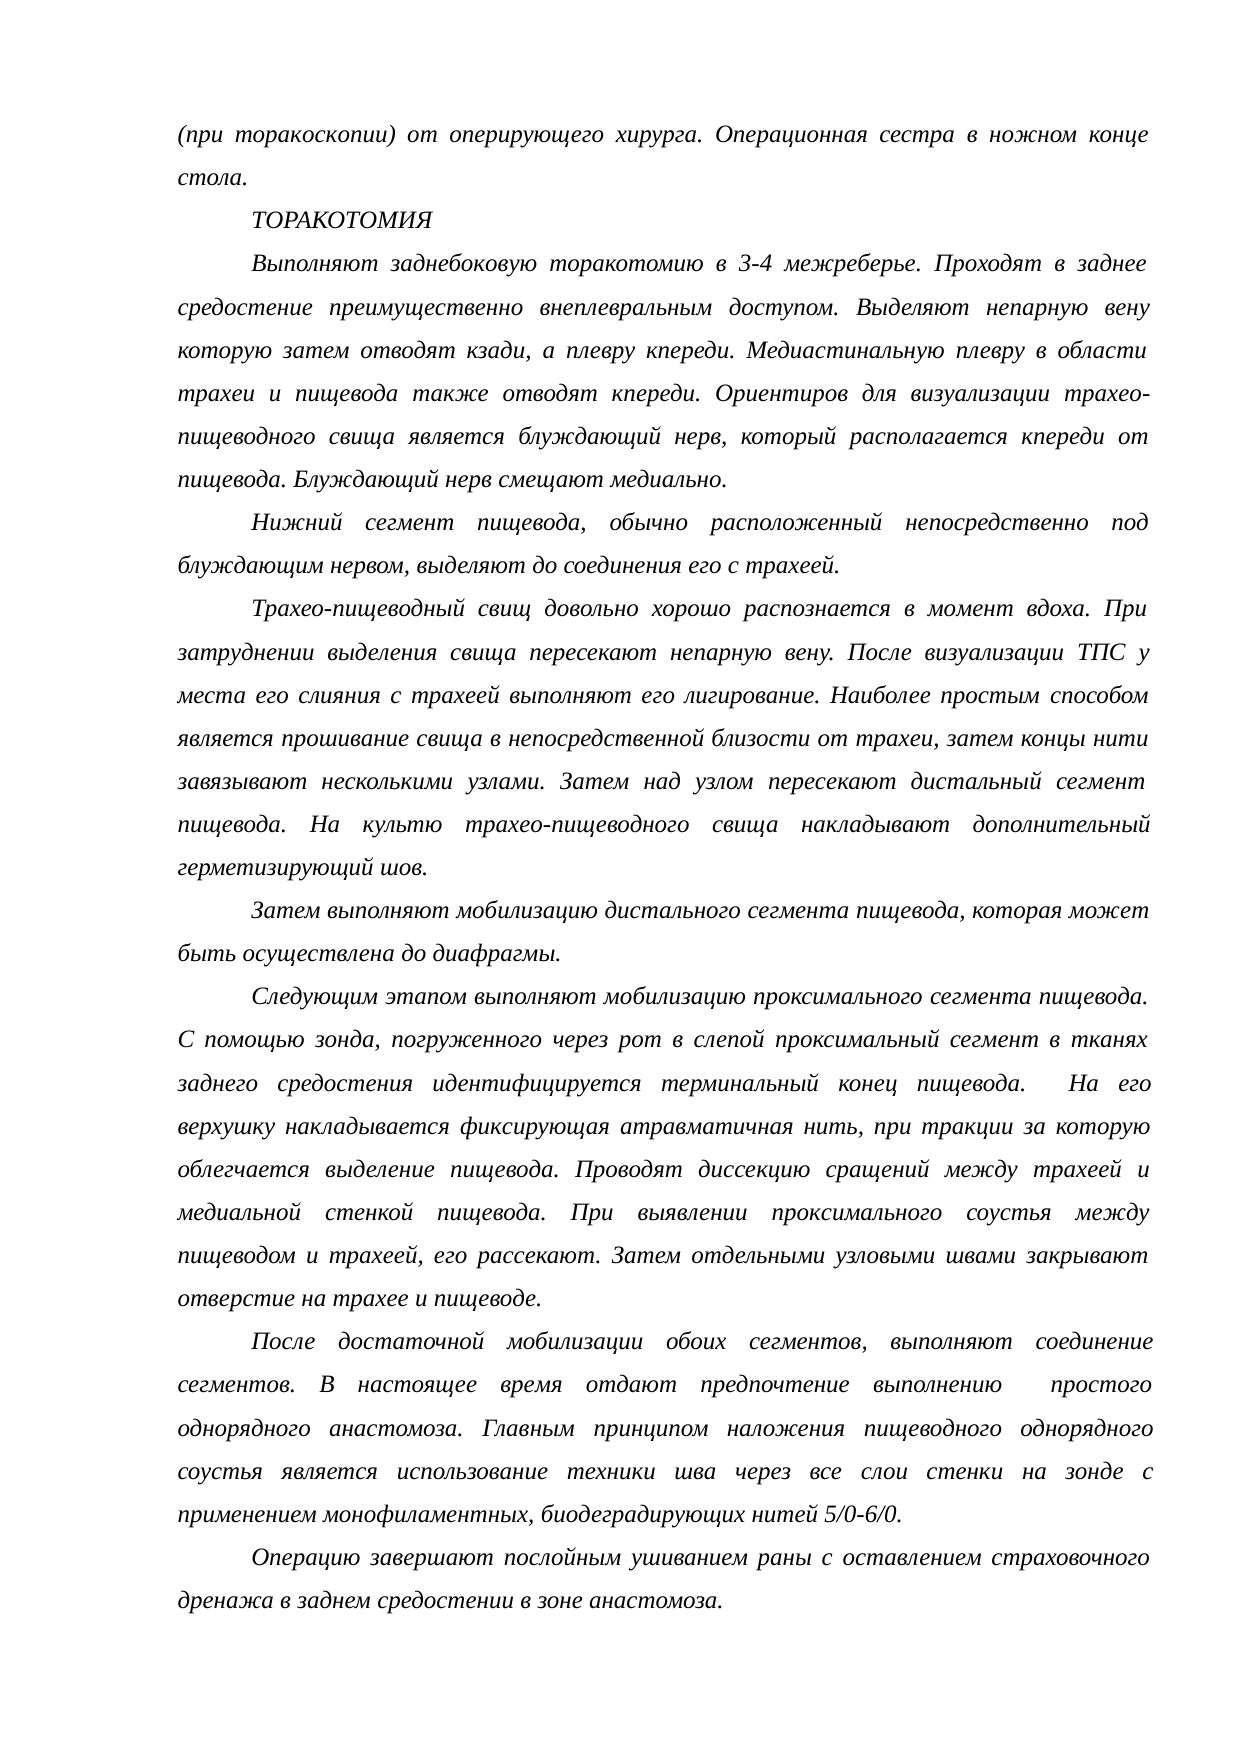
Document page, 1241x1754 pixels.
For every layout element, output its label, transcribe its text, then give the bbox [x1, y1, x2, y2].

text трахеи и пищевода также отводят кпереди. Ориентиров для визуализации трахео- [177, 378, 1154, 407]
text (при торакоскопии) от оперирующего хирурга. Операционная сестра в ножном конце [177, 119, 1154, 148]
text Следующим этапом выполняют мобилизацию проксимального сегмента пищевода. С помощью зонда, погруженного через рот в слепой проксимальный сегмент в тканях заднего средостения идентифицируется терминальный конец пищевода. На его верхушку накладывается фиксирующая атравматичная нить, при тракции за которую облегчается выделение пищевода. Проводят диссекцию сращений между трахеей и медиальной стенкой пищевода. При выявлении проксимального соустья между пищеводом и трахеей, его рассекают. Затем отдельными узловыми швами закрывают отверстие на трахее и пищеводе. [177, 981, 1154, 1312]
text завязывают несколькими узлами. Затем над узлом пересекают дистальный сегмент [177, 766, 1154, 795]
text Трахео-пищеводный свищ довольно хорошо распознается в момент вдоха. При [251, 593, 1154, 622]
text стола. [177, 162, 1154, 191]
text которую затем отводят кзади, а плевру кпереди. Медиастинальную плевру в области [177, 335, 1154, 363]
text пищевода. Блуждающий нерв смещают медиально. [177, 464, 1154, 493]
text Нижний сегмент пищевода, обычно расположенный непосредственно под [251, 507, 1154, 536]
text блуждающим нервом, выделяют до соединения его с трахеей. [177, 550, 1154, 579]
text герметизирующий шов. [177, 852, 1154, 881]
text затруднении выделения свища пересекают непарную вену. После визуализации ТПС у [177, 637, 1154, 665]
text После достаточной мобилизации обоих сегментов, выполняют соединение сегментов. В настоящее время отдают предпочтение выполнению простого однорядного анастомоза. Главным принципом наложения пищеводного однорядного соустья является использование техники шва через все слои стенки на зонде с применением монофиламентных, биодеградирующих нитей 5/0-6/0. [177, 1326, 1154, 1528]
text Затем выполняют мобилизацию дистального сегмента пищевода, которая может быть осуществлена до диафрагмы. [177, 895, 1154, 967]
text средостение преимущественно внеплевральным доступом. Выделяют непарную вену [177, 292, 1154, 320]
text места его слияния с трахеей выполняют его лигирование. Наиболее простым способом [177, 680, 1154, 708]
text пищеводного свища является блуждающий нерв, который располагается кпереди от [177, 421, 1154, 450]
text ТОРАКОТОМИЯ [251, 205, 1154, 234]
text пищевода. На культю трахео-пищеводного свища накладывают дополнительный [177, 809, 1154, 838]
text является прошивание свища в непосредственной близости от трахеи, затем концы нити [177, 723, 1154, 752]
text Выполняют заднебоковую торакотомию в 3-4 межреберье. Проходят в заднее [251, 248, 1154, 277]
text Операцию завершают послойным ушиванием раны с оставлением страховочного дренажа в заднем средостении в зоне анастомоза. [177, 1542, 1154, 1614]
